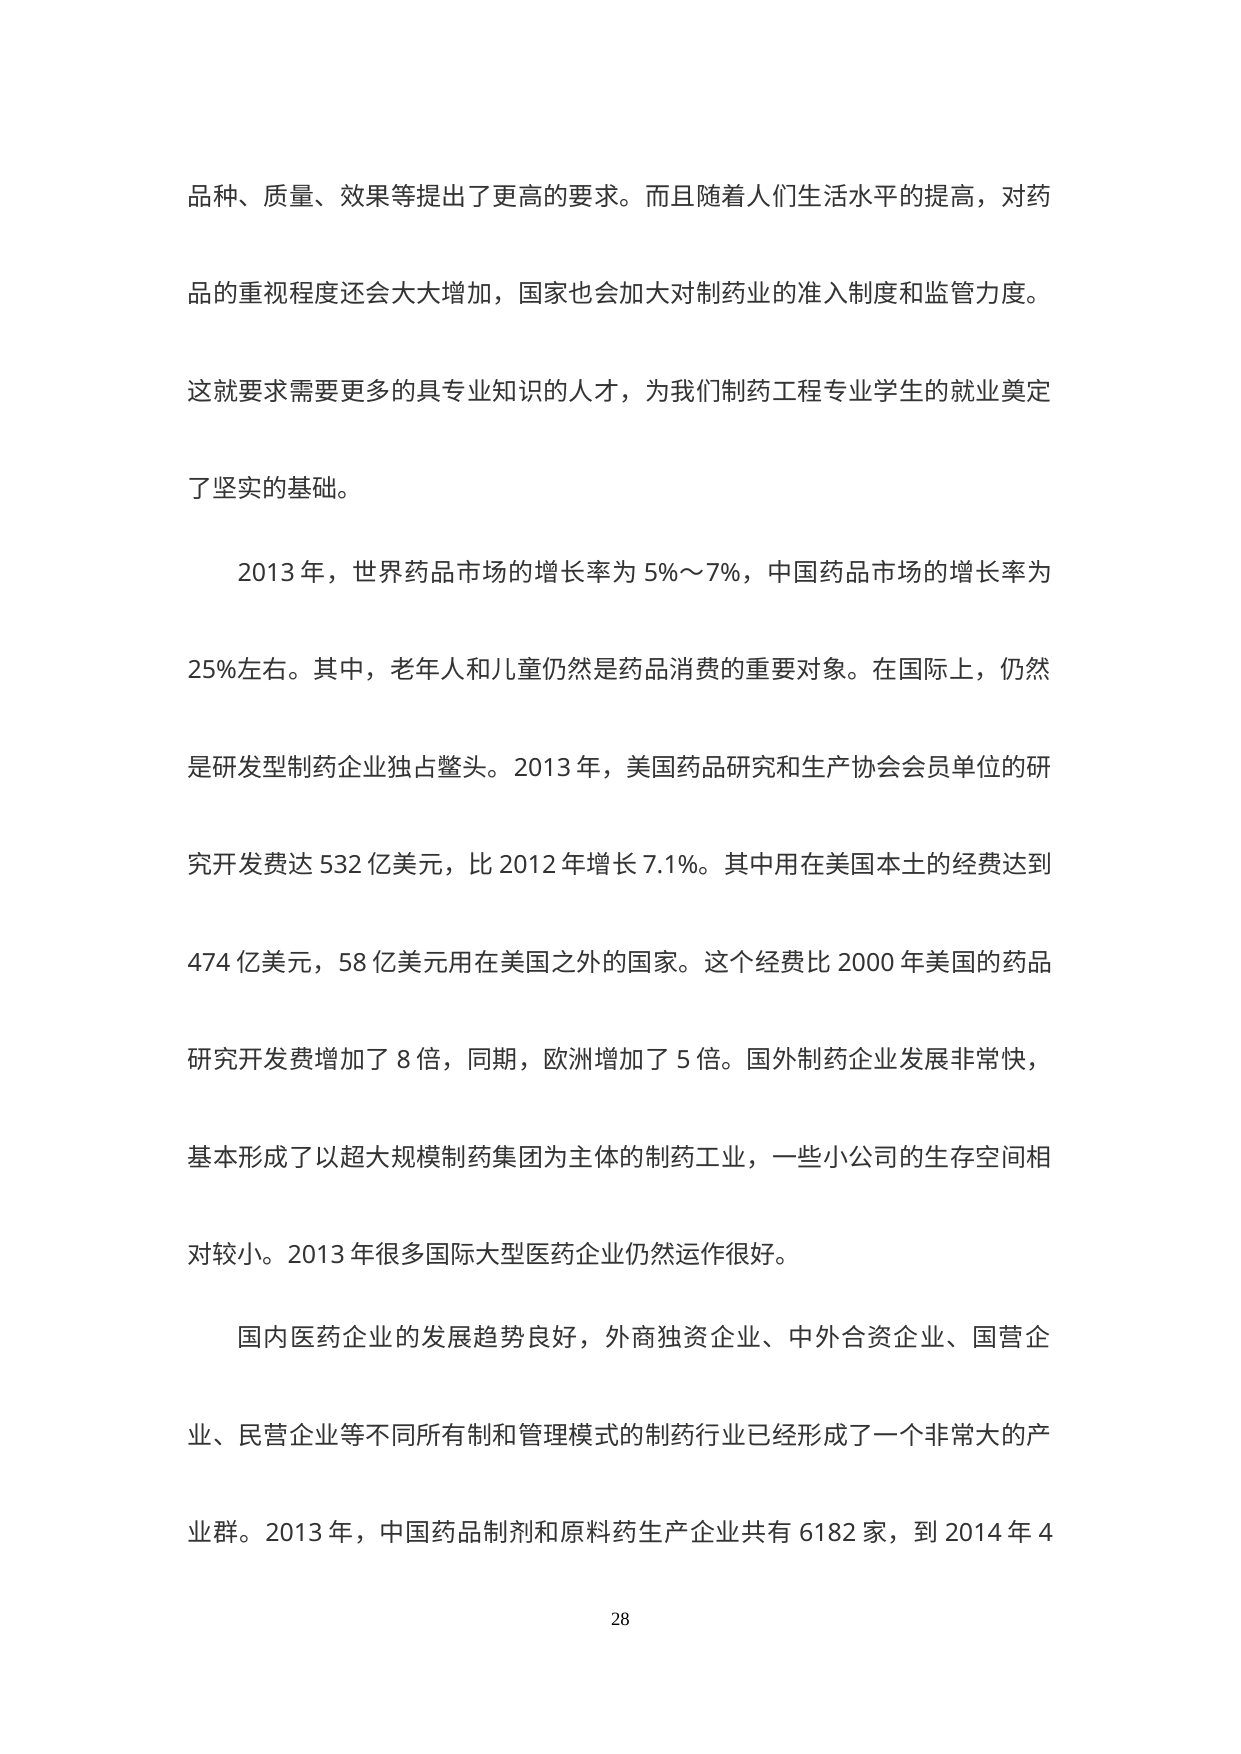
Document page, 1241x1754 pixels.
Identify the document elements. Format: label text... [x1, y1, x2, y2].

text 2013年，世界药品市场的增长率为5%～7%，中国药品市场的增长率为25%左右。其中，老年人和儿童仍然是药品消费的重要对象。在国际上，仍然是研发型制药企业独占鳖头。2013年，美国药品研究和生产协会会员单位的研究开发费达532亿美元，比2012年增长7.1%。其中用在美国本土的经费达到474亿美元，58亿美元用在美国之外的国家。这个经费比2000年美国的药品研究开发费增加了8倍，同期，欧洲增加了5倍。国外制药企业发展非常快，基本形成了以超大规模制药集团为主体的制药工业，一些小公司的生存空间相对较小。2013年很多国际大型医药企业仍然运作很好。 [187, 538, 1053, 1285]
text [187, 162, 1053, 519]
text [187, 1303, 1053, 1563]
